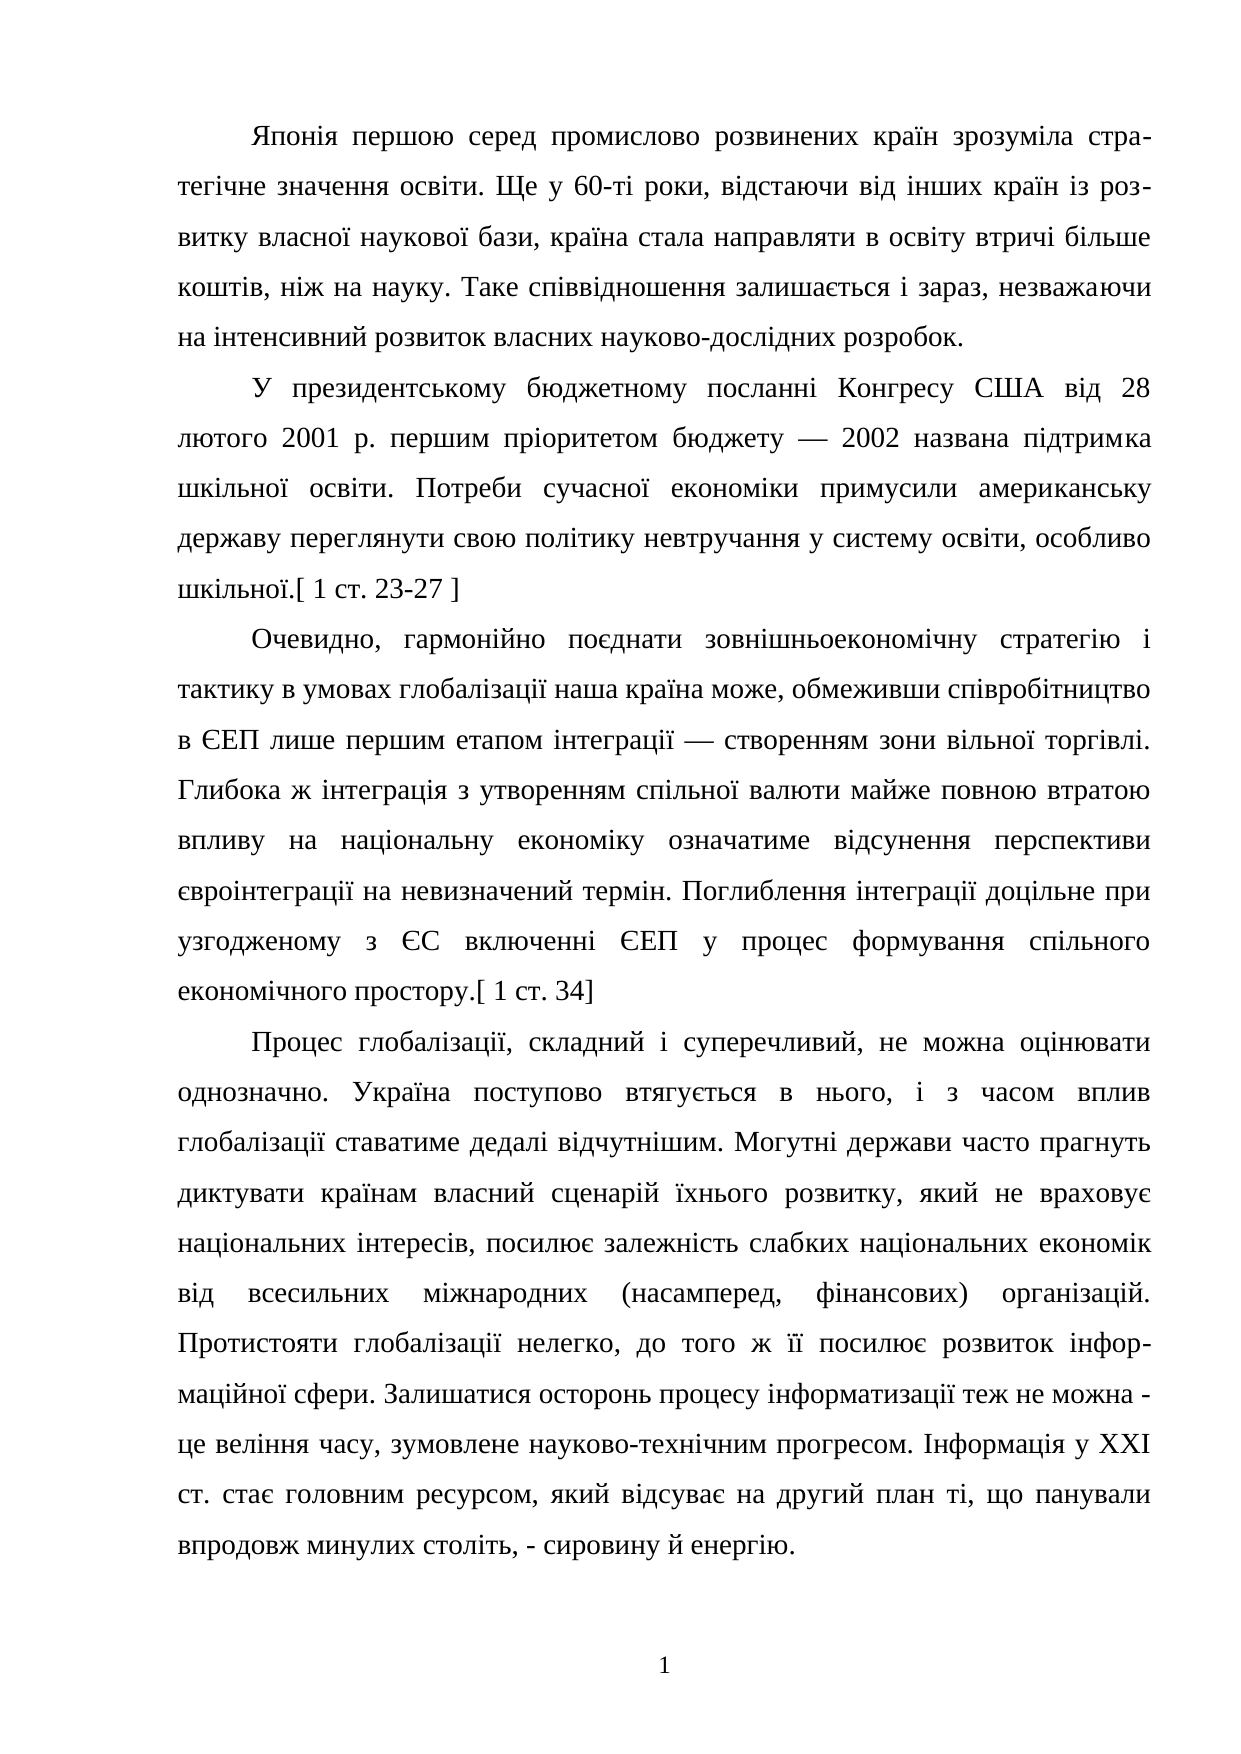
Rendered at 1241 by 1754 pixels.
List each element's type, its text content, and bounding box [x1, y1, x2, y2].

text Очевидно, гармонійно поєднати зовнішньоекономічну стратегію і тактику в умовах глобалізації наша країна може, обмеживши співробітництво в ЄЕП лише першим етапом інтеграції — створенням зони вільної торгівлі. Глибока ж інтеграція з утворенням спільної валюти майже повною втратою впливу на національну економіку означатиме відсунення перспективи євроінтеграції на невизначений термін. Поглиблення інтеграції доцільне при узгодженому з ЄС включенні ЄЕП у процес формування спільного економічного простору.[ 1 ст. 34] [177, 621, 1152, 1007]
text Процес глобалізації, складний і суперечливий, не можна оцінювати однозначно. Україна поступово втягується в нього, і з часом вплив глобалізації ставатиме дедалі відчутнішим. Могутні держави часто прагнуть диктувати країнам власний сценарій їхнього розвитку, який не враховує національних інтересів, посилює залежність слабких національних економік від всесильних міжнародних (насамперед, фінансових) організацій. Протистояти глобалізації нелегко, до того ж її посилює розвиток інформаційної сфери. Залишатися осторонь процесу інформатизації теж не можна - це веління часу, зумовлене науково-технічним прогресом. Інформація у ХХІ ст. стає головним ресурсом, який відсуває на другий план ті, що панували впродовж минулих століть, - сировину й енергію. [177, 1024, 1152, 1560]
text Японія першою серед промислово розвинених країн зрозуміла стратегічне значення освіти. Ще у 60-ті роки, відстаючи від інших країн із розвитку власної наукової бази, країна стала направляти в освіту втричі більше коштів, ніж на науку. Таке співвідношення залишається і зараз, незважаючи на інтенсивний розвиток власних науково-дослідних розробок. [177, 118, 1152, 353]
text У президентському бюджетному посланні Конгресу США від 28 лютого 2001 р. першим пріоритетом бюджету — 2002 названа підтримка шкільної освіти. Потреби сучасної економіки примусили американську державу переглянути свою політику невтручання у систему освіти, особливо шкільної.[ 1 ст. 23-27 ] [177, 370, 1152, 604]
